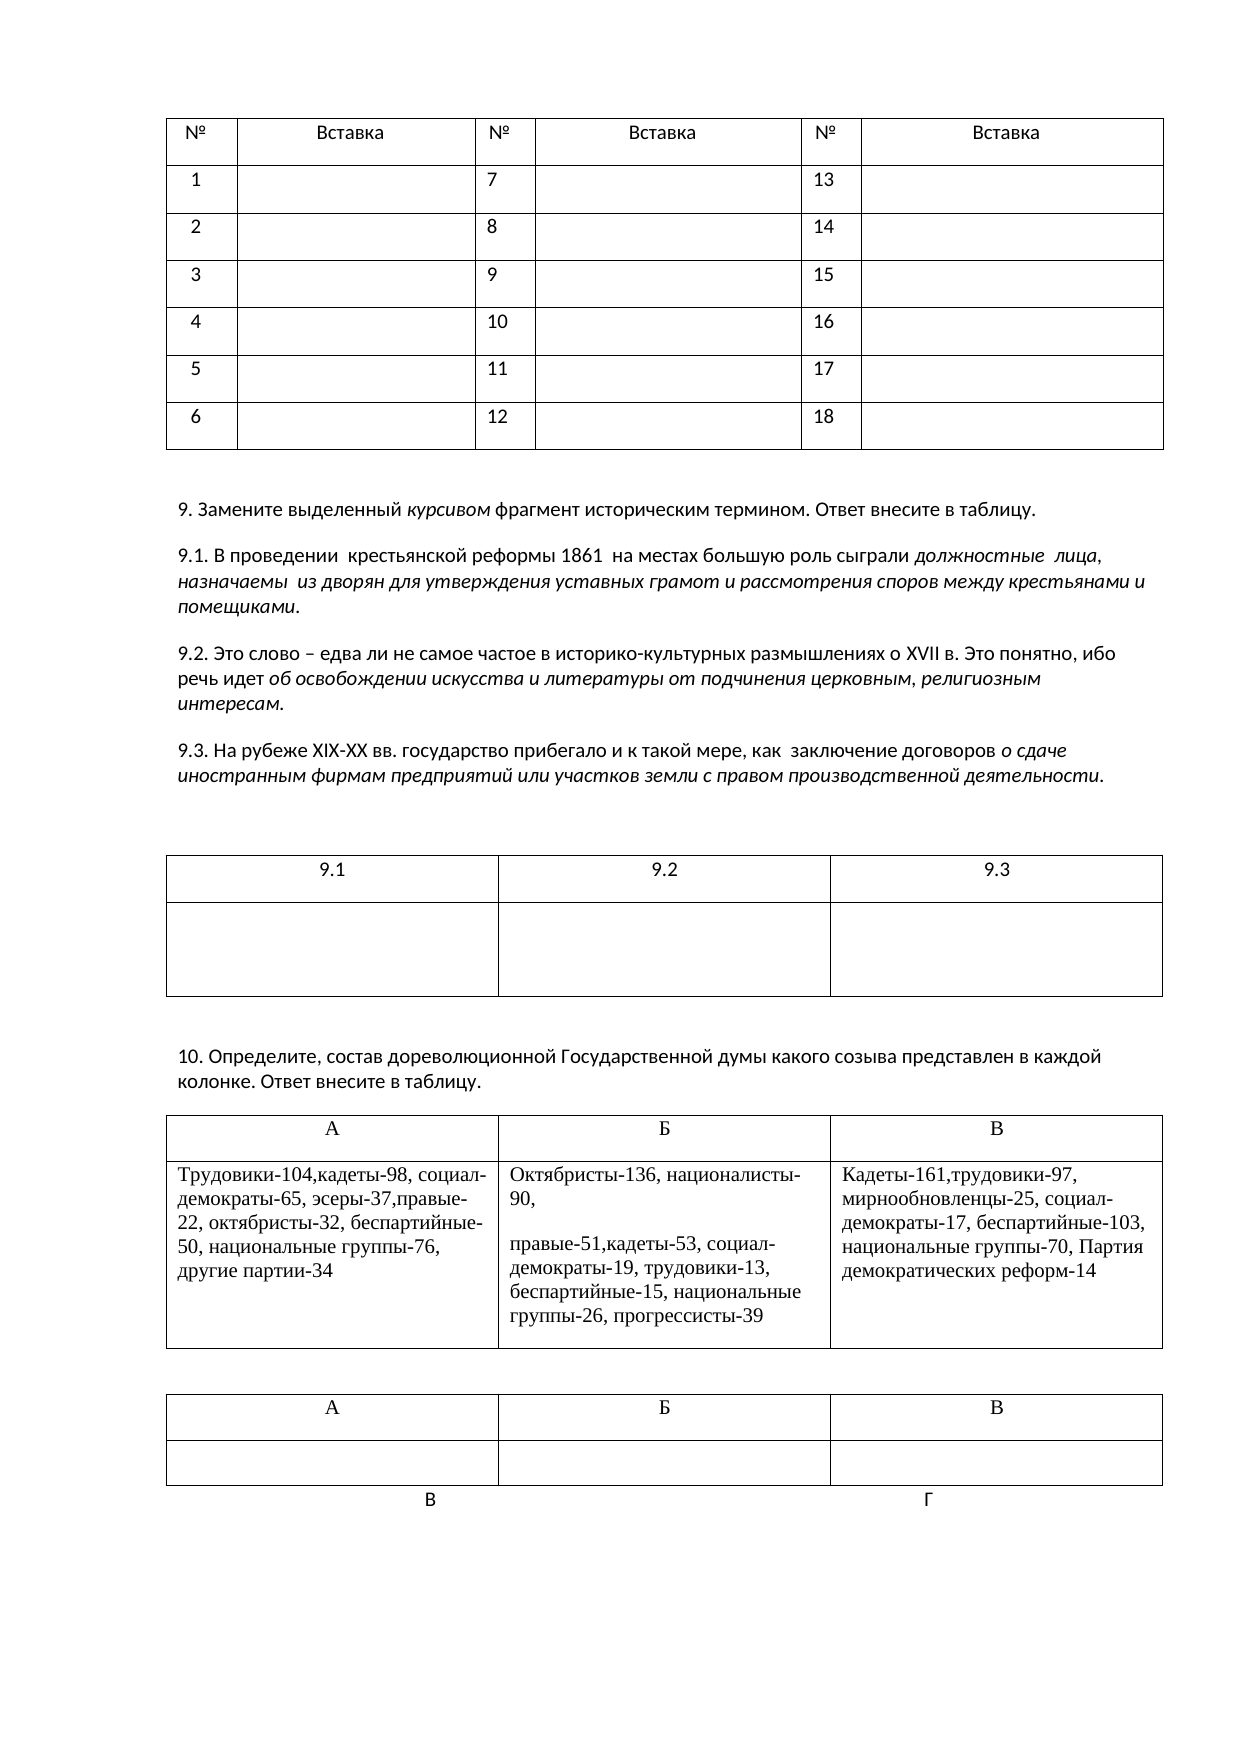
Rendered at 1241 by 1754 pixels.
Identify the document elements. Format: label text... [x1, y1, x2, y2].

table_cell [238, 356, 475, 402]
text 9.3. На рубеже XIX-XX вв. государство прибегало и к такой мере, как заключение договоров о сдаче иностранным фирмам предприятий или участков земли с правом производственной деятельности. [177, 737, 1152, 788]
table_header № [802, 119, 861, 165]
table_cell [238, 403, 475, 449]
table_cell [238, 214, 475, 260]
table_header В [831, 1116, 1162, 1161]
table_cell Трудовики-104,кадеты-98, социал-демократы-65, эсеры-37,правые-22, октябристы-32, беспартийные-50, национальные группы-76, другие партии-34 [167, 1162, 498, 1348]
table_cell 5 [167, 356, 237, 402]
table_cell 3 [167, 261, 237, 307]
table_header 9.2 [499, 856, 830, 902]
text 9.1. В проведении крестьянской реформы 1861 на местах большую роль сыграли должностные лица, назначаемы из дворян для утверждения уставных грамот и рассмотрения споров между крестьянами и помещиками. [177, 543, 1152, 619]
table_cell 13 [802, 166, 861, 213]
table_cell [499, 903, 830, 996]
table_header № [167, 119, 237, 165]
table_cell [499, 1441, 830, 1485]
table_cell [862, 166, 1163, 213]
table_header № [476, 119, 535, 165]
table_header Вставка [536, 119, 801, 165]
table_cell [238, 166, 475, 213]
table_cell [862, 261, 1163, 307]
table_cell [238, 261, 475, 307]
table_cell [831, 1441, 1162, 1485]
table_cell [536, 261, 801, 307]
table_cell 14 [802, 214, 861, 260]
table_cell 9 [476, 261, 535, 307]
table_cell [536, 308, 801, 354]
table_cell [862, 214, 1163, 260]
table_cell [536, 356, 801, 402]
table_cell 17 [802, 356, 861, 402]
table_cell [238, 308, 475, 354]
table_header В [831, 1395, 1162, 1439]
text 10. Определите, состав дореволюционной Государственной думы какого созыва представлен в каждой колонке. Ответ внесите в таблицу. [177, 1043, 1152, 1094]
table_header Вставка [862, 119, 1163, 165]
table_cell 12 [476, 403, 535, 449]
table_cell 15 [802, 261, 861, 307]
table_header А [167, 1395, 498, 1439]
table_cell [862, 403, 1163, 449]
table_cell 8 [476, 214, 535, 260]
table_header 9.3 [831, 856, 1162, 902]
table_cell [862, 308, 1163, 354]
table_cell [831, 903, 1162, 996]
table_cell 6 [167, 403, 237, 449]
table_cell 2 [167, 214, 237, 260]
table_header Б [499, 1395, 830, 1439]
table_cell 10 [476, 308, 535, 354]
table_header А [167, 1116, 498, 1161]
table_cell 1 [167, 166, 237, 213]
text 9. Замените выделенный курсивом фрагмент историческим термином. Ответ внесите в таблицу. [177, 496, 1152, 522]
table_cell Октябристы-136, националисты-90, правые-51,кадеты-53, социал-демократы-19, трудовики-13, беспартийные-15, национальные группы-26, прогрессисты-39 [499, 1162, 830, 1348]
table_cell [167, 903, 498, 996]
table_cell [167, 1441, 498, 1485]
table_cell 4 [167, 308, 237, 354]
table_header Б [499, 1116, 830, 1161]
table_cell В [166, 1486, 694, 1537]
text 9.2. Это слово – едва ли не самое частое в историко-культурных размышлениях о XVII в. Это понятно, ибо речь идет об освобождении искусства и литературы от подчинения церковным, религиозным интересам. [177, 640, 1152, 716]
table_cell [536, 166, 801, 213]
table_cell 16 [802, 308, 861, 354]
table_cell 7 [476, 166, 535, 213]
table_header Вставка [238, 119, 475, 165]
table_cell 18 [802, 403, 861, 449]
table_header 9.1 [167, 856, 498, 902]
table_cell Кадеты-161,трудовики-97, мирнообновленцы-25, социал-демократы-17, беспартийные-103, национальные группы-70, Партия демократических реформ-14 [831, 1162, 1162, 1348]
table_cell Г [694, 1486, 1163, 1537]
table_cell 11 [476, 356, 535, 402]
table_cell [536, 214, 801, 260]
table_cell [862, 356, 1163, 402]
table_cell [536, 403, 801, 449]
